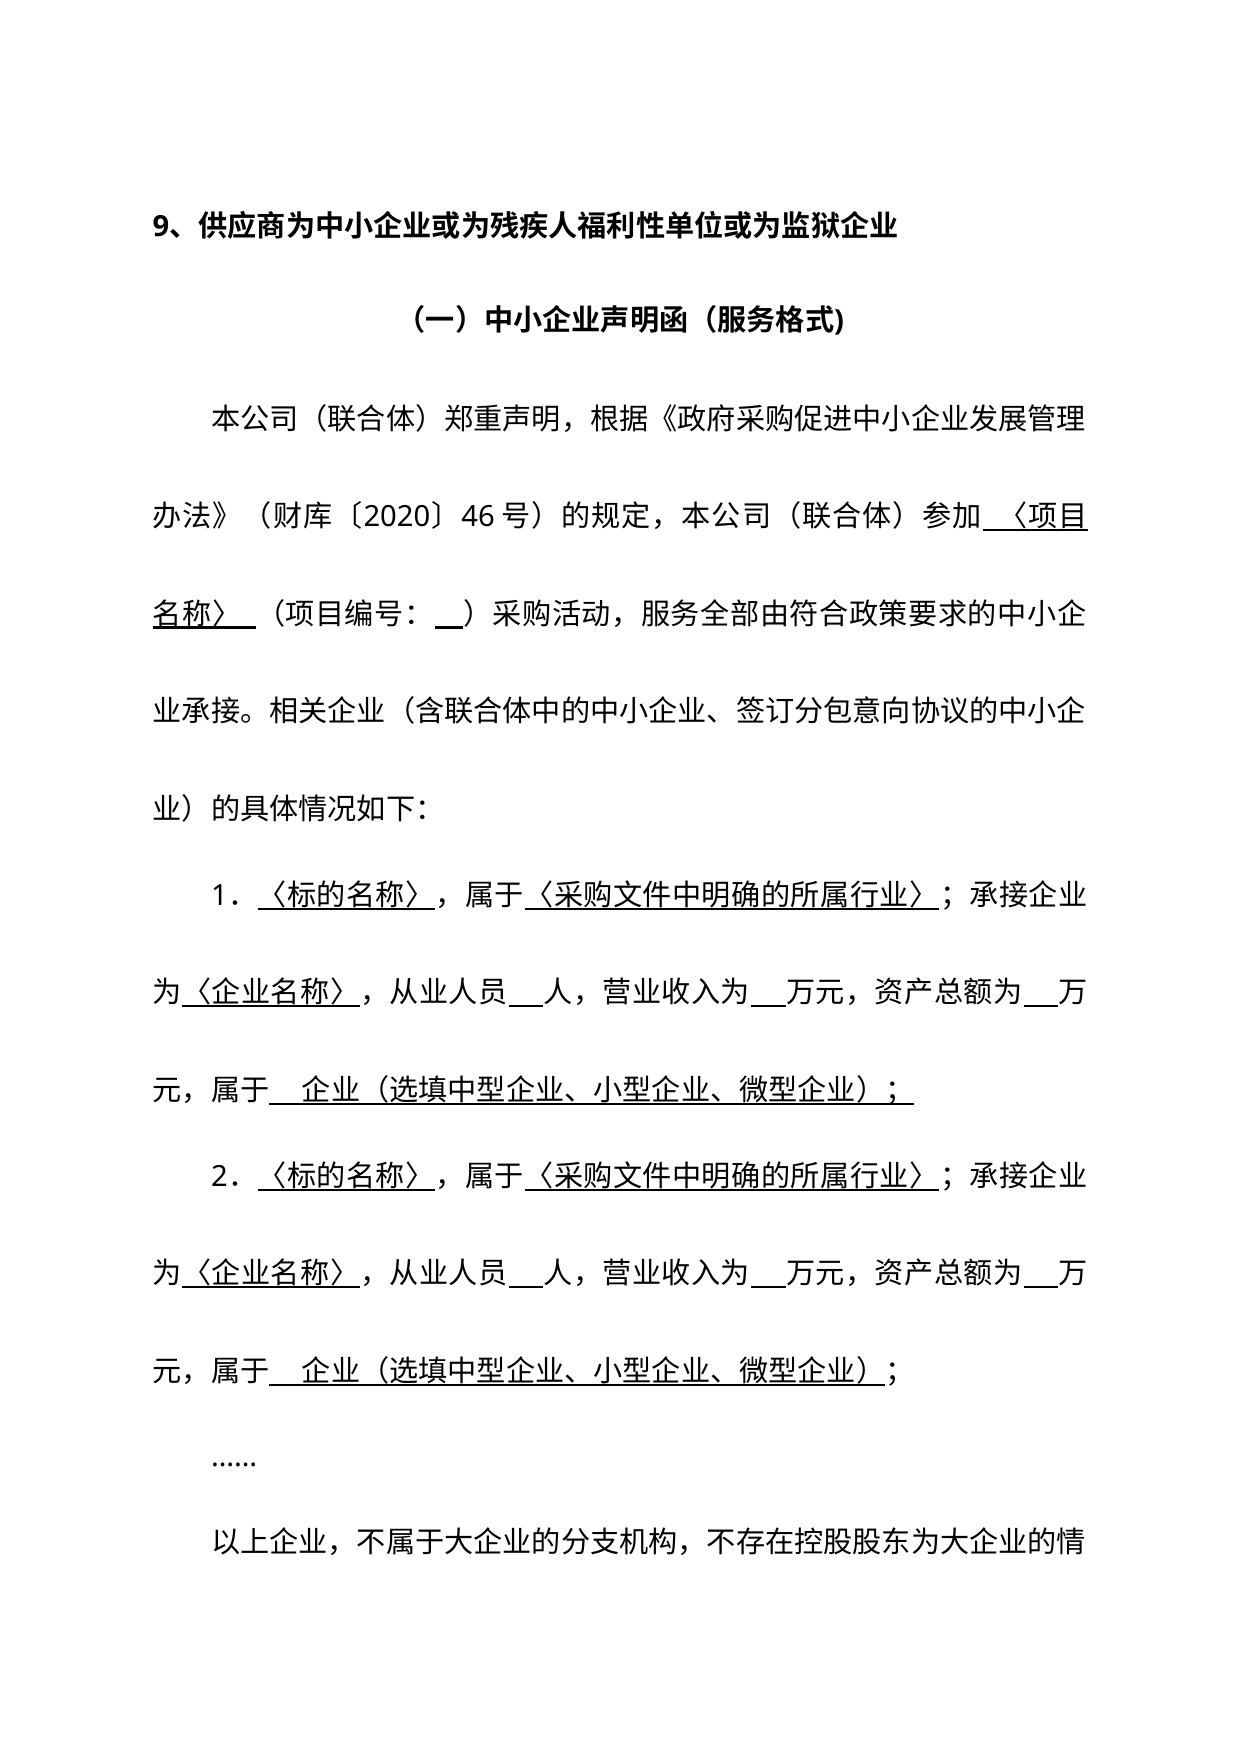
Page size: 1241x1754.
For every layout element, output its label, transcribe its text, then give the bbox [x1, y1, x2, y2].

text 2．〈标的名称〉，属于〈采购文件中明确的所属行业〉；承接企业为〈企业名称〉，从业人员 人，营业收入为 万元，资产总额为 万元，属于 企业（选填中型企业、小型企业、微型企业）； [152, 1141, 1088, 1401]
text （一）中小企业声明函（服务格式) [152, 285, 1088, 350]
text 本公司（联合体）郑重声明，根据《政府采购促进中小企业发展管理办法》（财库〔2020〕46号）的规定，本公司（联合体）参加 〈项目名称〉 （项目编号： ）采购活动，服务全部由符合政策要求的中小企业承接。相关企业（含联合体中的中小企业、签订分包意向协议的中小企业）的具体情况如下： [152, 384, 1088, 839]
text 1．〈标的名称〉，属于〈采购文件中明确的所属行业〉；承接企业为〈企业名称〉，从业人员 人，营业收入为 万元，资产总额为 万元，属于 企业（选填中型企业、小型企业、微型企业）； [152, 860, 1088, 1120]
text 9、供应商为中小企业或为残疾人福利性单位或为监狱企业 [152, 191, 1088, 256]
text …… [152, 1422, 1088, 1487]
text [152, 1507, 1088, 1572]
